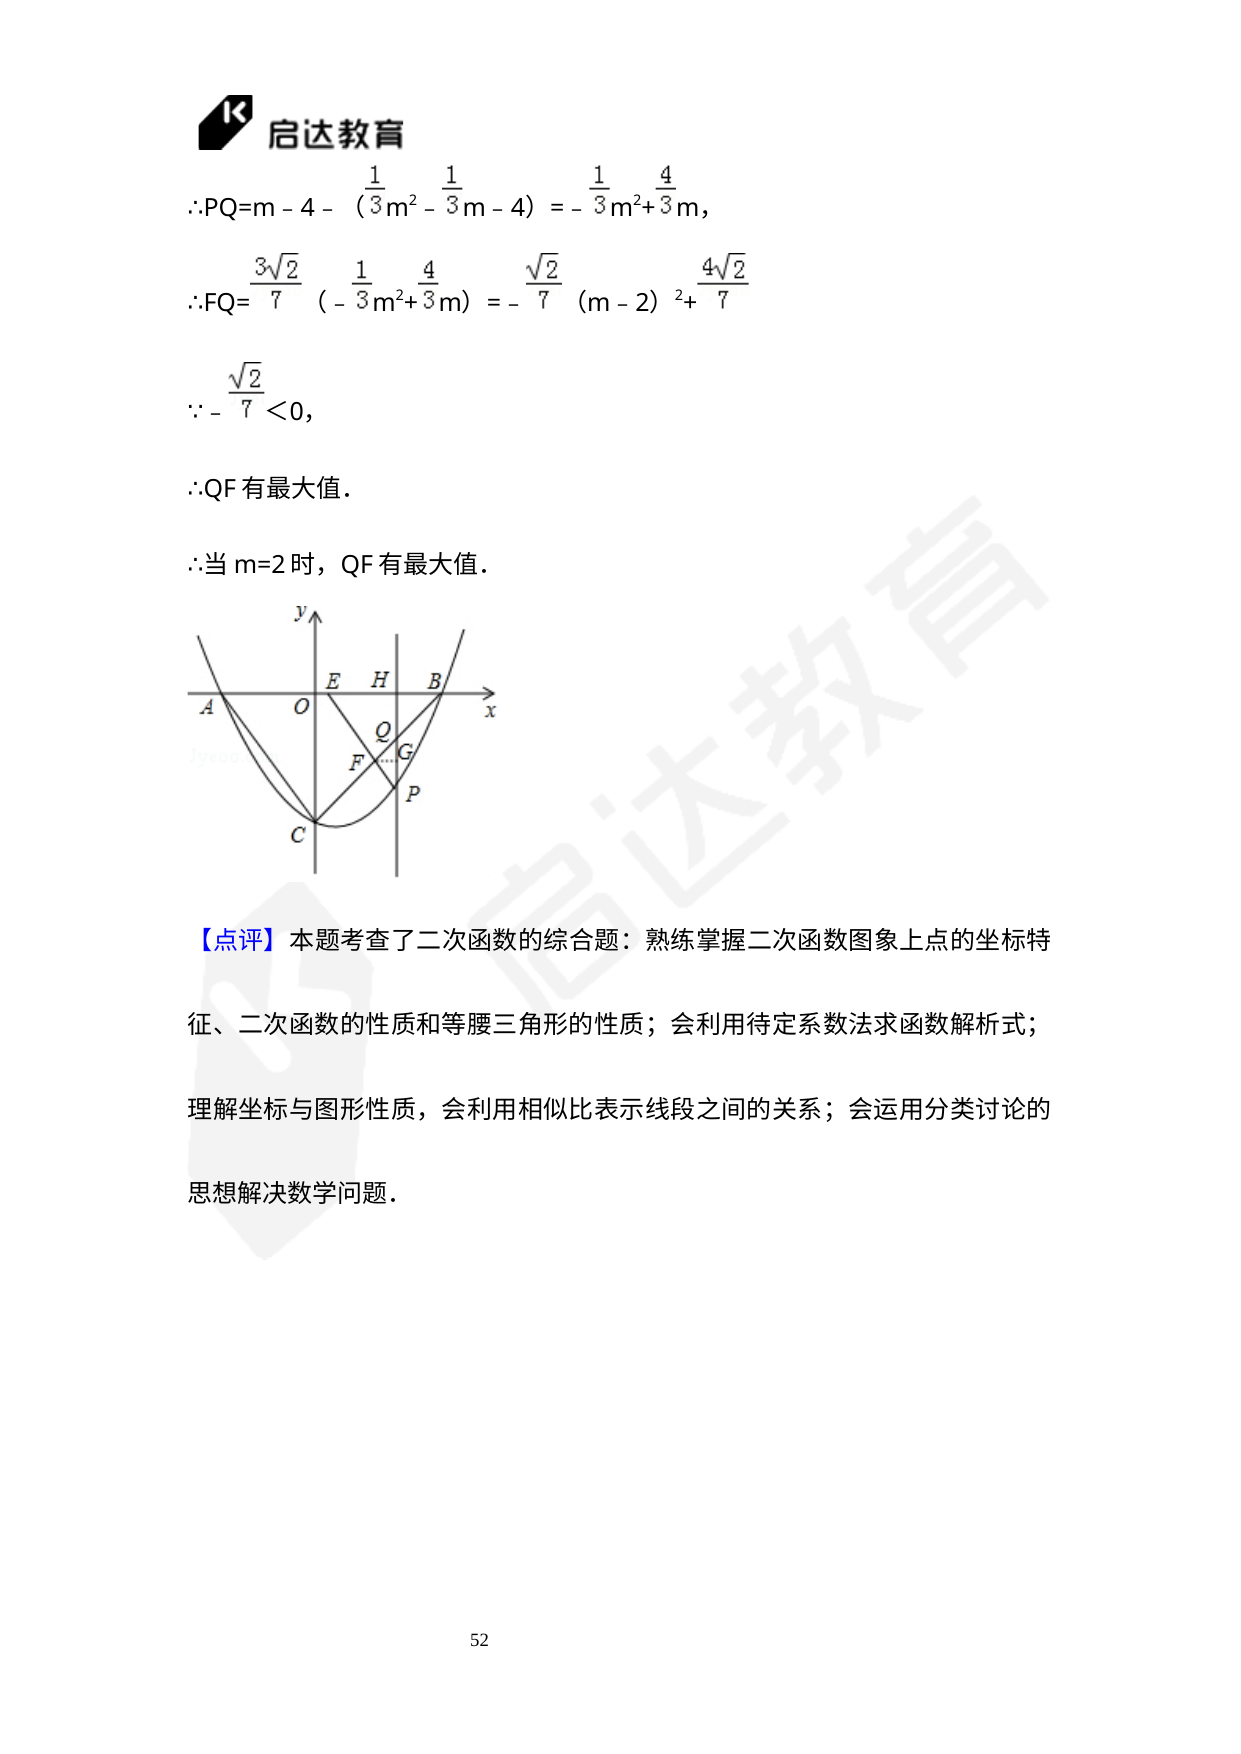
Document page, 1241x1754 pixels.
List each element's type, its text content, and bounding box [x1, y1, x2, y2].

picture [418, 257, 439, 312]
picture [442, 162, 463, 217]
picture [351, 257, 373, 312]
picture [228, 362, 265, 421]
text ∴FQ=（﹣m2+m）=﹣（m﹣2）2+ [187, 238, 1053, 335]
text 【点评】本题考查了二次函数的综合题：熟练掌握二次函数图象上点的坐标特征、二次函数的性质和等腰三角形的性质；会利用待定系数法求函数解析式；理解坐标与图形性质，会利用相似比表示线段之间的关系；会运用分类讨论的思想解决数学问题． [187, 906, 1053, 1224]
picture [589, 162, 610, 217]
picture [198, 95, 404, 150]
text ∴QF有最大值． [187, 454, 1053, 519]
text ∵﹣＜0， [187, 346, 1053, 444]
text ∴当m=2时，QF有最大值． [187, 530, 1053, 595]
picture [250, 253, 302, 312]
text ∴PQ=m﹣4﹣（m2﹣m﹣4）=﹣m2+m， [187, 162, 1053, 227]
picture [526, 253, 562, 312]
picture [697, 253, 749, 312]
picture [365, 162, 386, 217]
picture [187, 606, 502, 882]
picture [655, 162, 676, 217]
